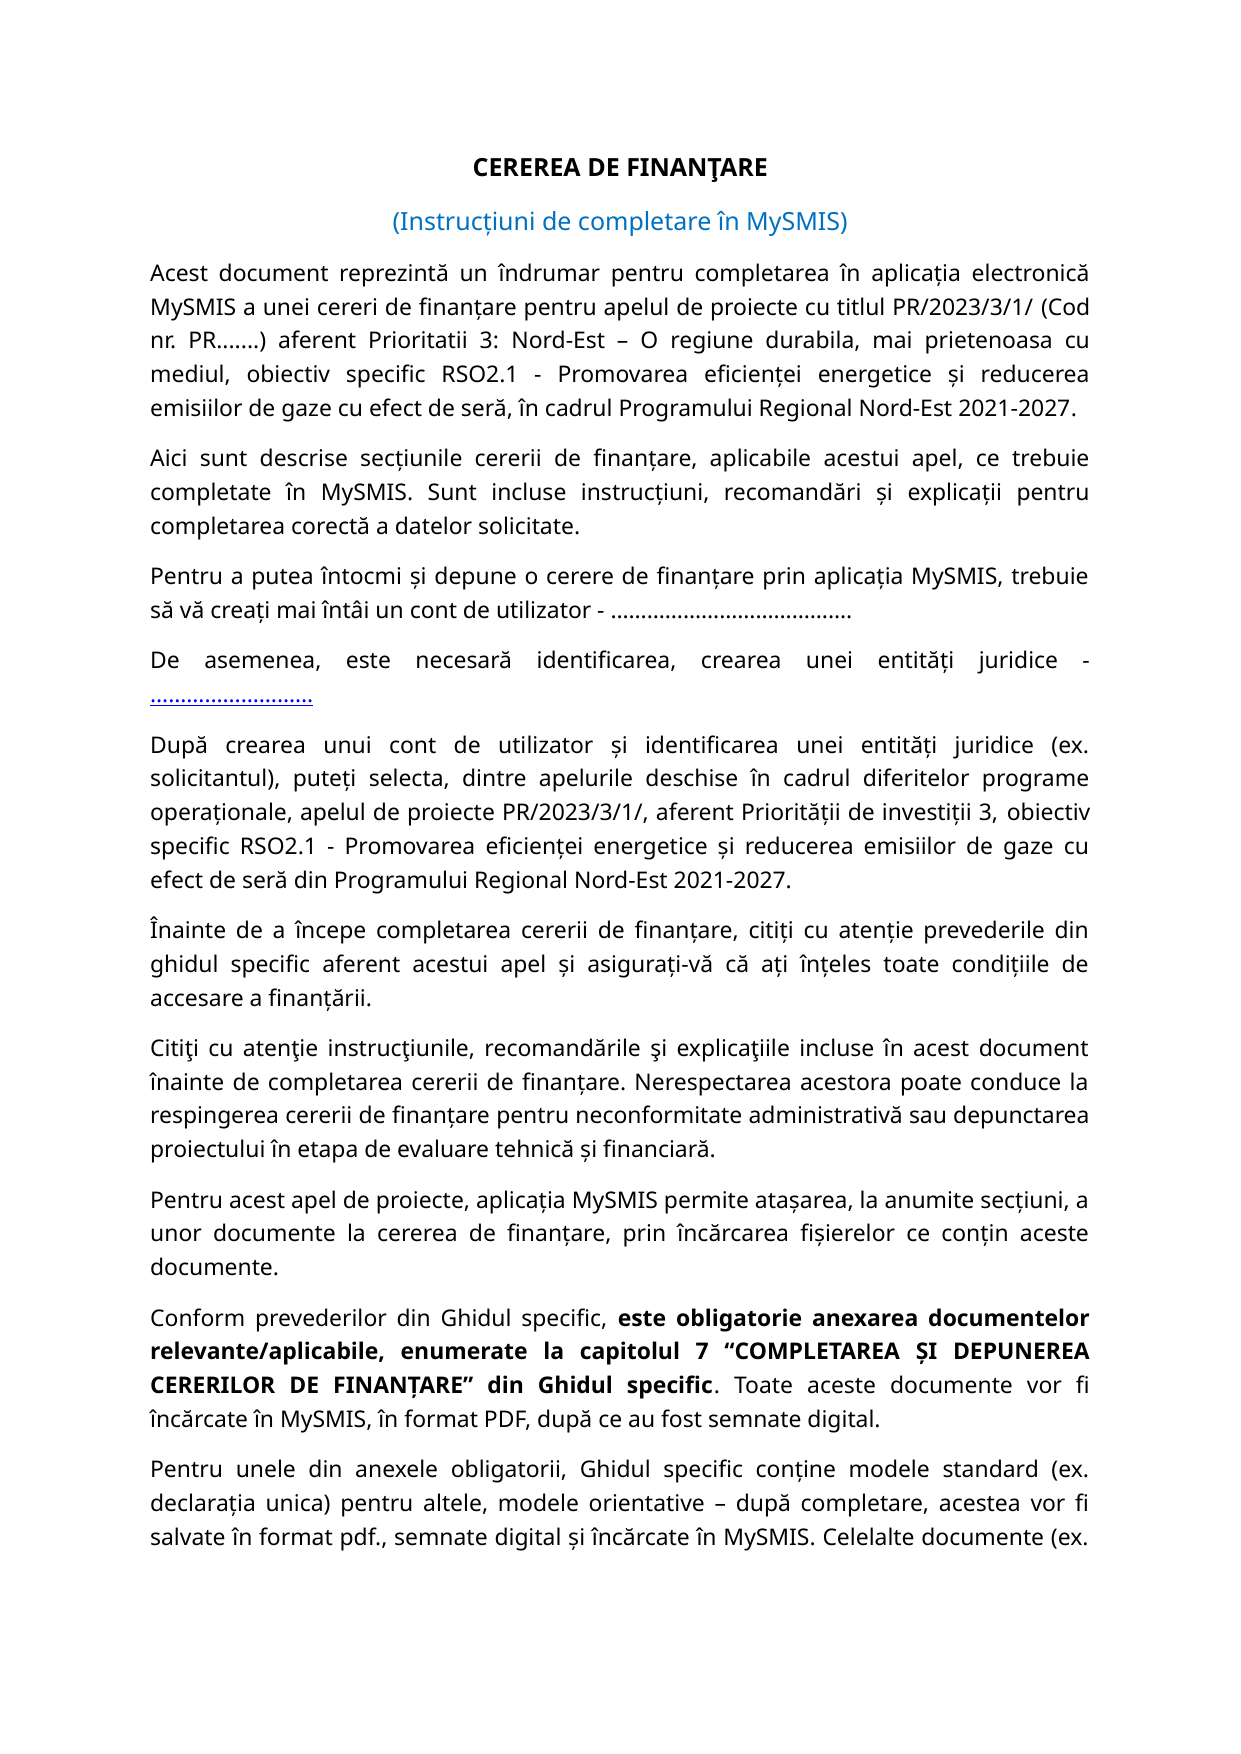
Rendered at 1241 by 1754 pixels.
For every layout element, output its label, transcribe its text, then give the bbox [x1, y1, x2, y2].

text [150, 1453, 1090, 1552]
text Pentru acest apel de proiecte, aplicația MySMIS permite atașarea, la anumite secțiuni, a unor documente la cererea de finanțare, prin încărcarea fișierelor ce conțin aceste documente. [150, 1183, 1090, 1282]
text (Instrucțiuni de completare în MySMIS) [150, 203, 1090, 237]
text După crearea unui cont de utilizator și identificarea unei entități juridice (ex. solicitantul), puteți selecta, dintre apelurile deschise în cadrul diferitelor programe operaționale, apelul de proiecte PR/2023/3/1/, aferent Priorității de investiții 3, obiectiv specific RSO2.1 - Promovarea eficienței energetice și reducerea emisiilor de gaze cu efect de seră din Programului Regional Nord-Est 2021-2027. [150, 728, 1090, 895]
text Pentru a putea întocmi și depune o cerere de finanțare prin aplicația MySMIS, trebuie să vă creați mai întâi un cont de utilizator - …………………………………. [150, 560, 1090, 625]
text Înainte de a începe completarea cererii de finanțare, citiți cu atenție prevederile din ghidul specific aferent acestui apel și asigurați-vă că ați înțeles toate condițiile de accesare a finanțării. [150, 914, 1090, 1013]
text Conform prevederilor din Ghidul specific, este obligatorie anexarea documentelor relevante/aplicabile, enumerate la capitolul 7 “COMPLETAREA ȘI DEPUNEREA CERERILOR DE FINANȚARE” din Ghidul specific. Toate aceste documente vor fi încărcate în MySMIS, în format PDF, după ce au fost semnate digital. [150, 1301, 1090, 1434]
text Acest document reprezintă un îndrumar pentru completarea în aplicația electronică MySMIS a unei cereri de finanțare pentru apelul de proiecte cu titlul PR/2023/3/1/ (Cod nr. PR.......) aferent Prioritatii 3: Nord-Est – O regiune durabila, mai prietenoasa cu mediul, obiectiv specific RSO2.1 - Promovarea eficienței energetice și reducerea emisiilor de gaze cu efect de seră, în cadrul Programului Regional Nord-Est 2021-2027. [150, 257, 1090, 423]
text Aici sunt descrise secțiunile cererii de finanțare, aplicabile acestui apel, ce trebuie completate în MySMIS. Sunt incluse instrucțiuni, recomandări și explicații pentru completarea corectă a datelor solicitate. [150, 442, 1090, 541]
text CEREREA DE FINANŢARE [150, 150, 1090, 184]
text Citiţi cu atenţie instrucţiunile, recomandările şi explicaţiile incluse în acest document înainte de completarea cererii de finanțare. Nerespectarea acestora poate conduce la respingerea cererii de finanțare pentru neconformitate administrativă sau depunctarea proiectului în etapa de evaluare tehnică și financiară. [150, 1032, 1090, 1164]
text De asemenea, este necesară identificarea, crearea unei entități juridice - ……………………… [150, 644, 1090, 709]
